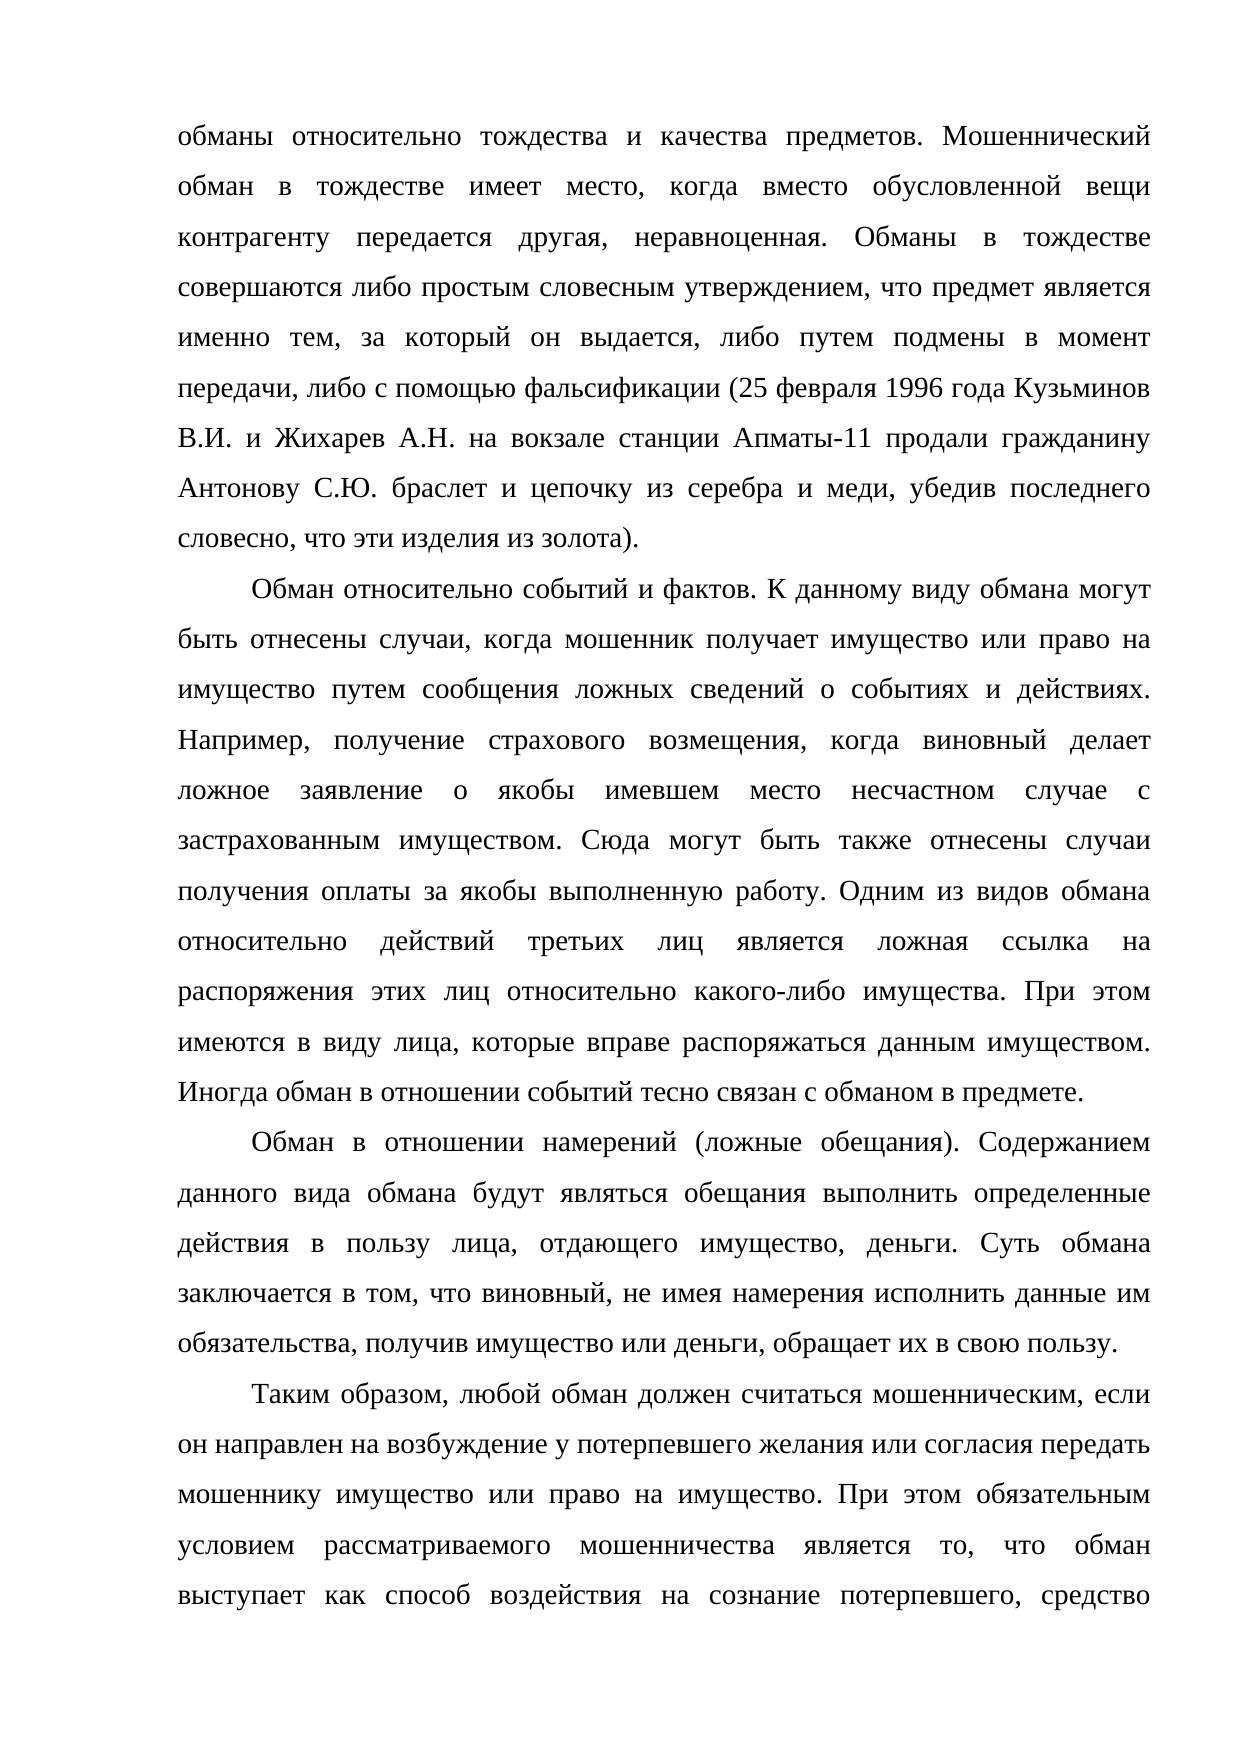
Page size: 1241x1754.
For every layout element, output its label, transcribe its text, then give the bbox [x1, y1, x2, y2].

text Обман в отношении намерений (ложные обещания). Содержанием данного вида обмана будут являться обещания выполнить определенные действия в пользу лица, отдающего имущество, деньги. Суть обмана заключается в том, что виновный, не имея намерения исполнить данные им обязательства, получив имущество или деньги, обращает их в свою пользу. [177, 1124, 1152, 1359]
text Обман относительно событий и фактов. К данному виду обмана могут быть отнесены случаи, когда мошенник получает имущество или право на имущество путем сообщения ложных сведений о событиях и действиях. Например, получение страхового возмещения, когда виновный делает ложное заявление о якобы имевшем место несчастном случае с застрахованным имуществом. Сюда могут быть также отнесены случаи получения оплаты за якобы выполненную работу. Одним из видов обмана относительно действий третьих лиц является ложная ссылка на распоряжения этих лиц относительно какого-либо имущества. При этом имеются в виду лица, которые вправе распоряжаться данным имуществом. Иногда обман в отношении событий тесно связан с обманом в предмете. [177, 571, 1152, 1108]
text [177, 118, 1152, 554]
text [177, 1376, 1152, 1611]
